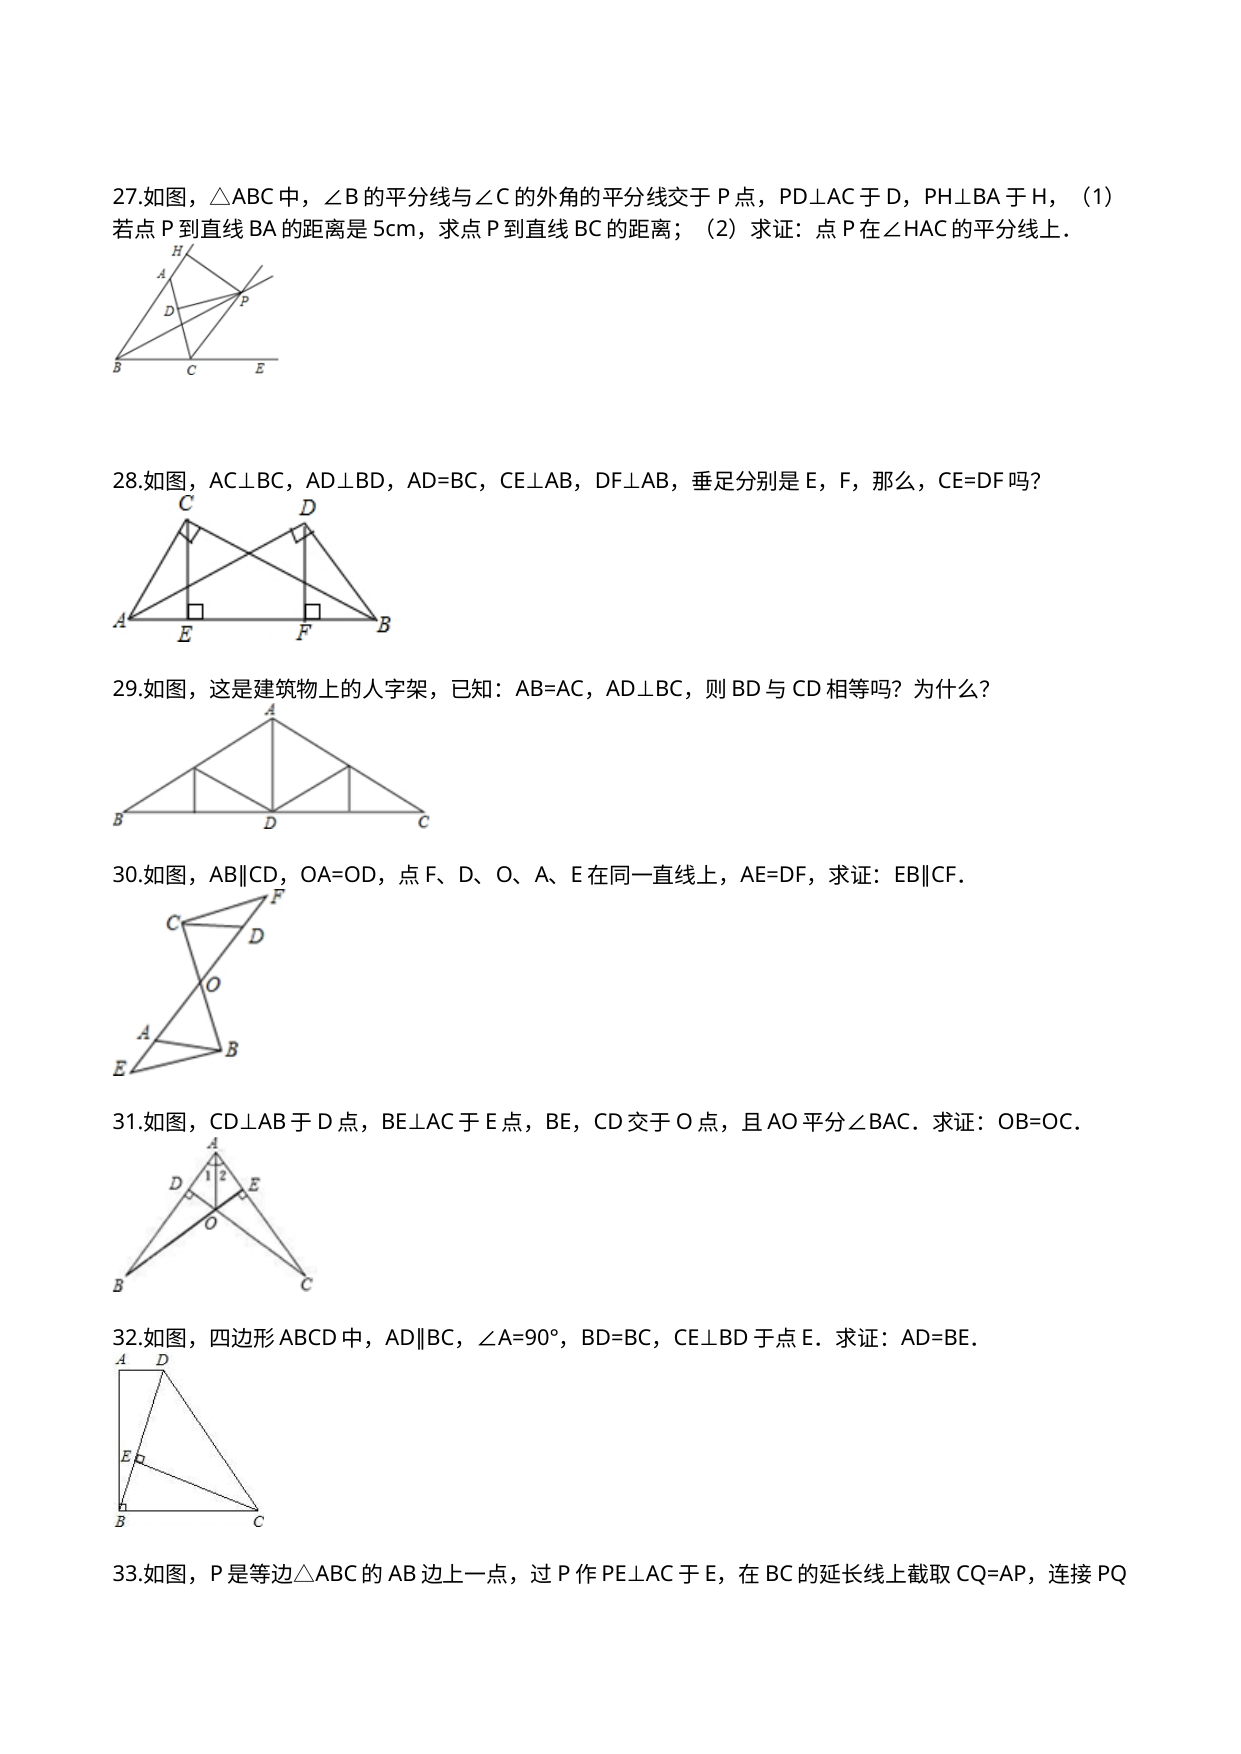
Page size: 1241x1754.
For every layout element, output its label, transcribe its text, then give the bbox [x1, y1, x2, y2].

text 32.如图，四边形ABCD中，AD∥BC，∠A=90°，BD=BC，CE⊥BD于点E．求证：AD=BE． [112, 1321, 1128, 1353]
picture [112, 1137, 318, 1292]
text 28.如图，AC⊥BC，AD⊥BD，AD=BC，CE⊥AB，DF⊥AB，垂足分别是E，F，那么，CE=DF吗？ [112, 464, 1128, 496]
text 29.如图，这是建筑物上的人字架，已知：AB=AC，AD⊥BC，则BD与CD相等吗？为什么？ [112, 672, 1128, 703]
text 27.如图，△ABC中，∠B的平分线与∠C的外角的平分线交于P点，PD⊥AC于D，PH⊥BA于H，（1）若点P到直线BA的距离是5cm，求点P到直线BC的距离；（2）求证：点P在∠HAC的平分线上． [112, 180, 1128, 243]
picture [112, 495, 392, 642]
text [112, 1557, 1128, 1588]
text 31.如图，CD⊥AB于D点，BE⊥AC于E点，BE，CD交于O点，且AO平分∠BAC．求证：OB=OC． [112, 1105, 1128, 1137]
picture [112, 1352, 265, 1527]
picture [112, 703, 430, 829]
text 30.如图，AB∥CD，OA=OD，点F、D、O、A、E在同一直线上，AE=DF，求证：EB∥CF． [112, 858, 1128, 890]
picture [112, 889, 286, 1076]
picture [112, 243, 279, 375]
